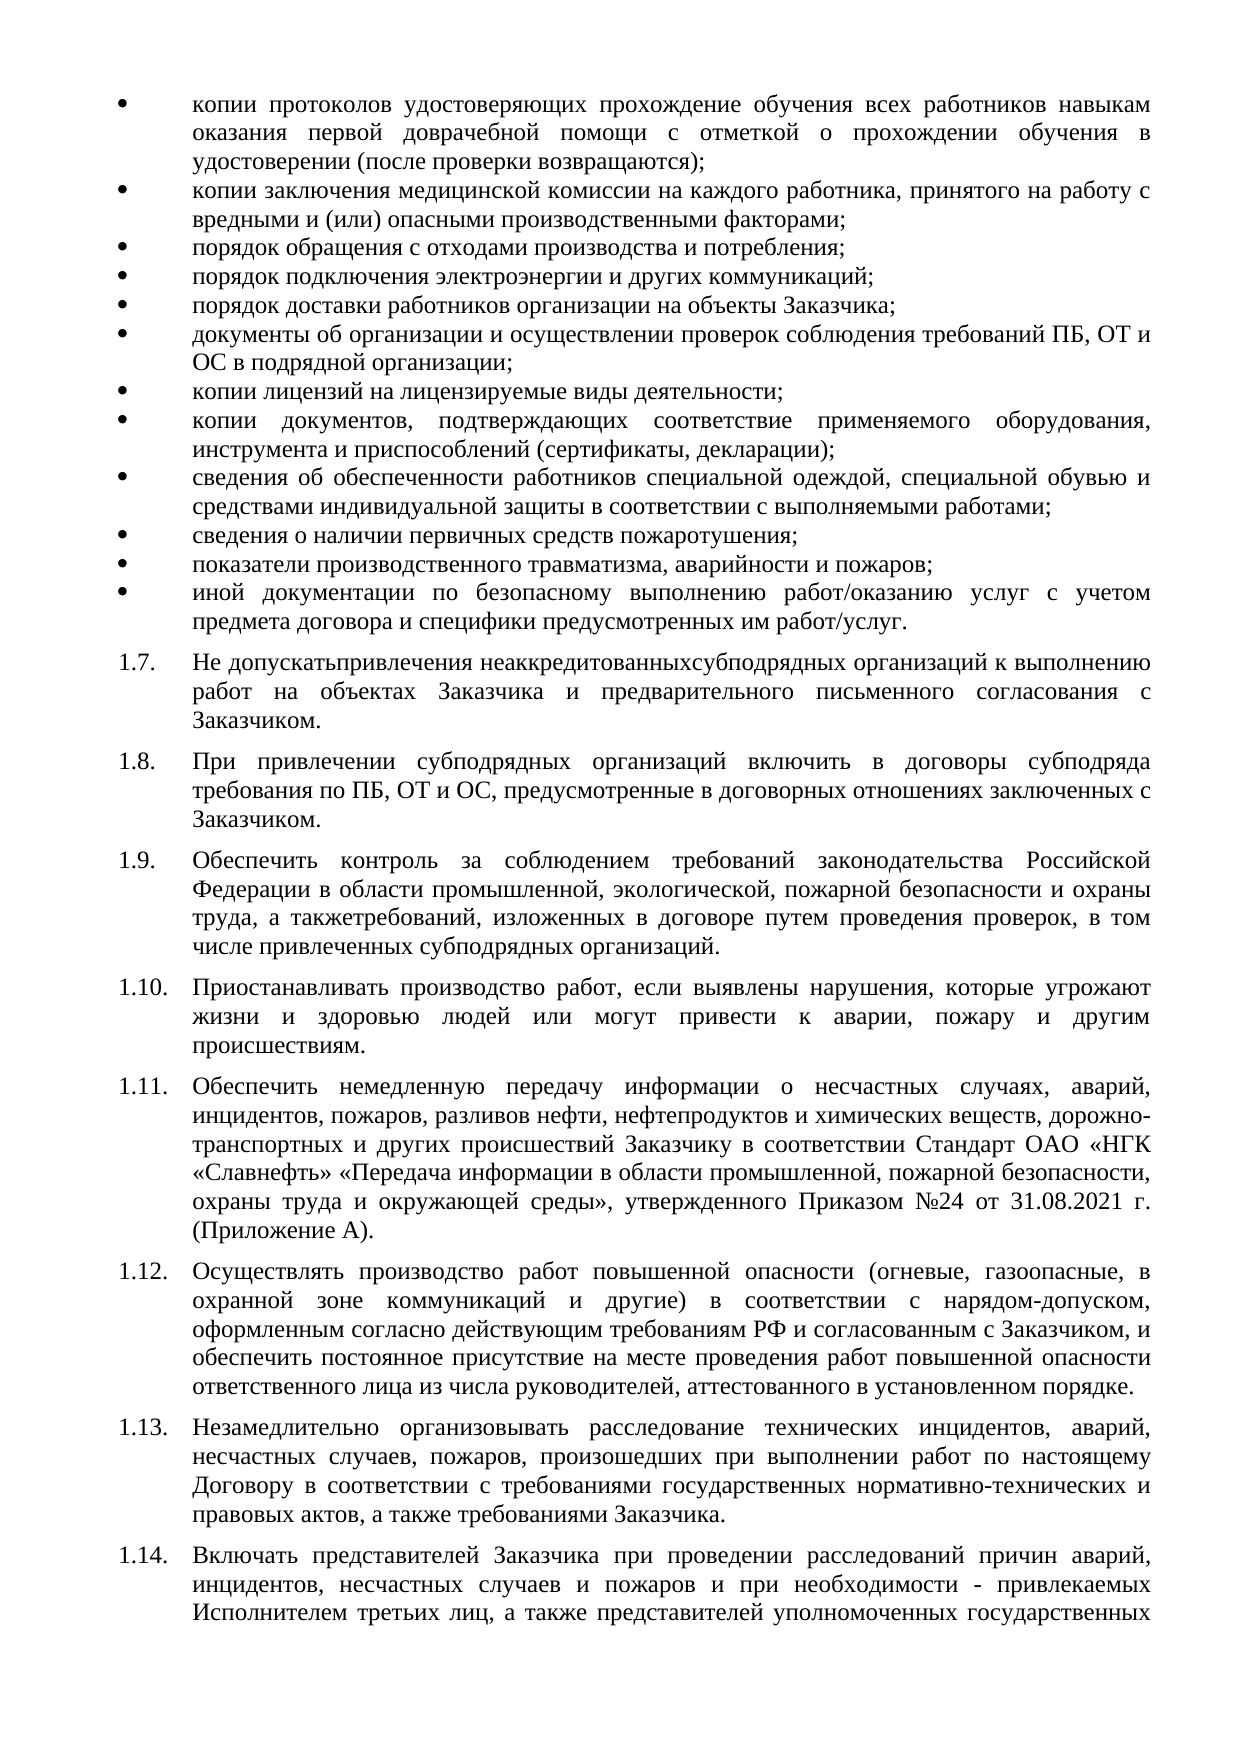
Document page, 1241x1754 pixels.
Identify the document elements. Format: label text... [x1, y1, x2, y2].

list Осуществлять производство работ повышенной опасности (огневые, газоопасные, в охранной зоне коммуникаций и другие) в соответствии с нарядом-допуском, оформленным согласно действующим требованиям РФ и согласованным с Заказчиком, и обеспечить постоянное присутствие на месте проведения работ повышенной опасности ответственного лица из числа руководителей, аттестованного в установленном порядке. [118, 1256, 1152, 1400]
list показатели производственного травматизма, аварийности и пожаров; [118, 549, 1152, 577]
list Приостанавливать производство работ, если выявлены нарушения, которые угрожают жизни и здоровью людей или могут привести к аварии, пожару и другим происшествиям. [118, 972, 1152, 1059]
list Не допускатьпривлечения неаккредитованныхсубподрядных организаций к выполнению работ на объектах Заказчика и предварительного письменного согласования с Заказчиком. [118, 647, 1152, 734]
list иной документации по безопасному выполнению работ/оказанию услуг с учетом предмета договора и специфики предусмотренных им работ/услуг. [118, 577, 1152, 635]
list сведения об обеспеченности работников специальной одеждой, специальной обувью и средствами индивидуальной защиты в соответствии с выполняемыми работами; [118, 462, 1152, 520]
list документы об организации и осуществлении проверок соблюдения требований ПБ, ОТ и ОС в подрядной организации; [118, 319, 1152, 376]
list порядок доставки работников организации на объекты Заказчика; [118, 290, 1152, 319]
list копии заключения медицинской комиссии на каждого работника, принятого на работу с вредными и (или) опасными производственными факторами; [118, 175, 1152, 232]
list копии документов, подтверждающих соответствие применяемого оборудования, инструмента и приспособлений (сертификаты, декларации); [118, 405, 1152, 462]
list порядок обращения с отходами производства и потребления; [118, 232, 1152, 261]
list Обеспечить контроль за соблюдением требований законодательства Российской Федерации в области промышленной, экологической, пожарной безопасности и охраны труда, а такжетребований, изложенных в договоре путем проведения проверок, в том числе привлеченных субподрядных организаций. [118, 845, 1152, 960]
list копии лицензий на лицензируемые виды деятельности; [118, 376, 1152, 405]
list Обеспечить немедленную передачу информации о несчастных случаях, аварий, инцидентов, пожаров, разливов нефти, нефтепродуктов и химических веществ, дорожно-транспортных и других происшествий Заказчику в соответствии Стандарт ОАО «НГК «Славнефть» «Передача информации в области промышленной, пожарной безопасности, охраны труда и окружающей среды», утвержденного Приказом №24 от 31.08.2021 г. (Приложение А). [118, 1071, 1152, 1244]
list копии протоколов удостоверяющих прохождение обучения всех работников навыкам оказания первой доврачебной помощи с отметкой о прохождении обучения в удостоверении (после проверки возвращаются); [118, 89, 1152, 175]
list порядок подключения электроэнергии и других коммуникаций; [118, 261, 1152, 290]
list Незамедлительно организовывать расследование технических инцидентов, аварий, несчастных случаев, пожаров, произошедших при выполнении работ по настоящему Договору в соответствии с требованиями государственных нормативно-технических и правовых актов, а также требованиями Заказчика. [118, 1412, 1152, 1527]
list сведения о наличии первичных средств пожаротушения; [118, 520, 1152, 549]
list При привлечении субподрядных организаций включить в договоры субподряда требования по ПБ, ОТ и ОС, предусмотренные в договорных отношениях заключенных с Заказчиком. [118, 746, 1152, 832]
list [118, 1540, 1152, 1626]
